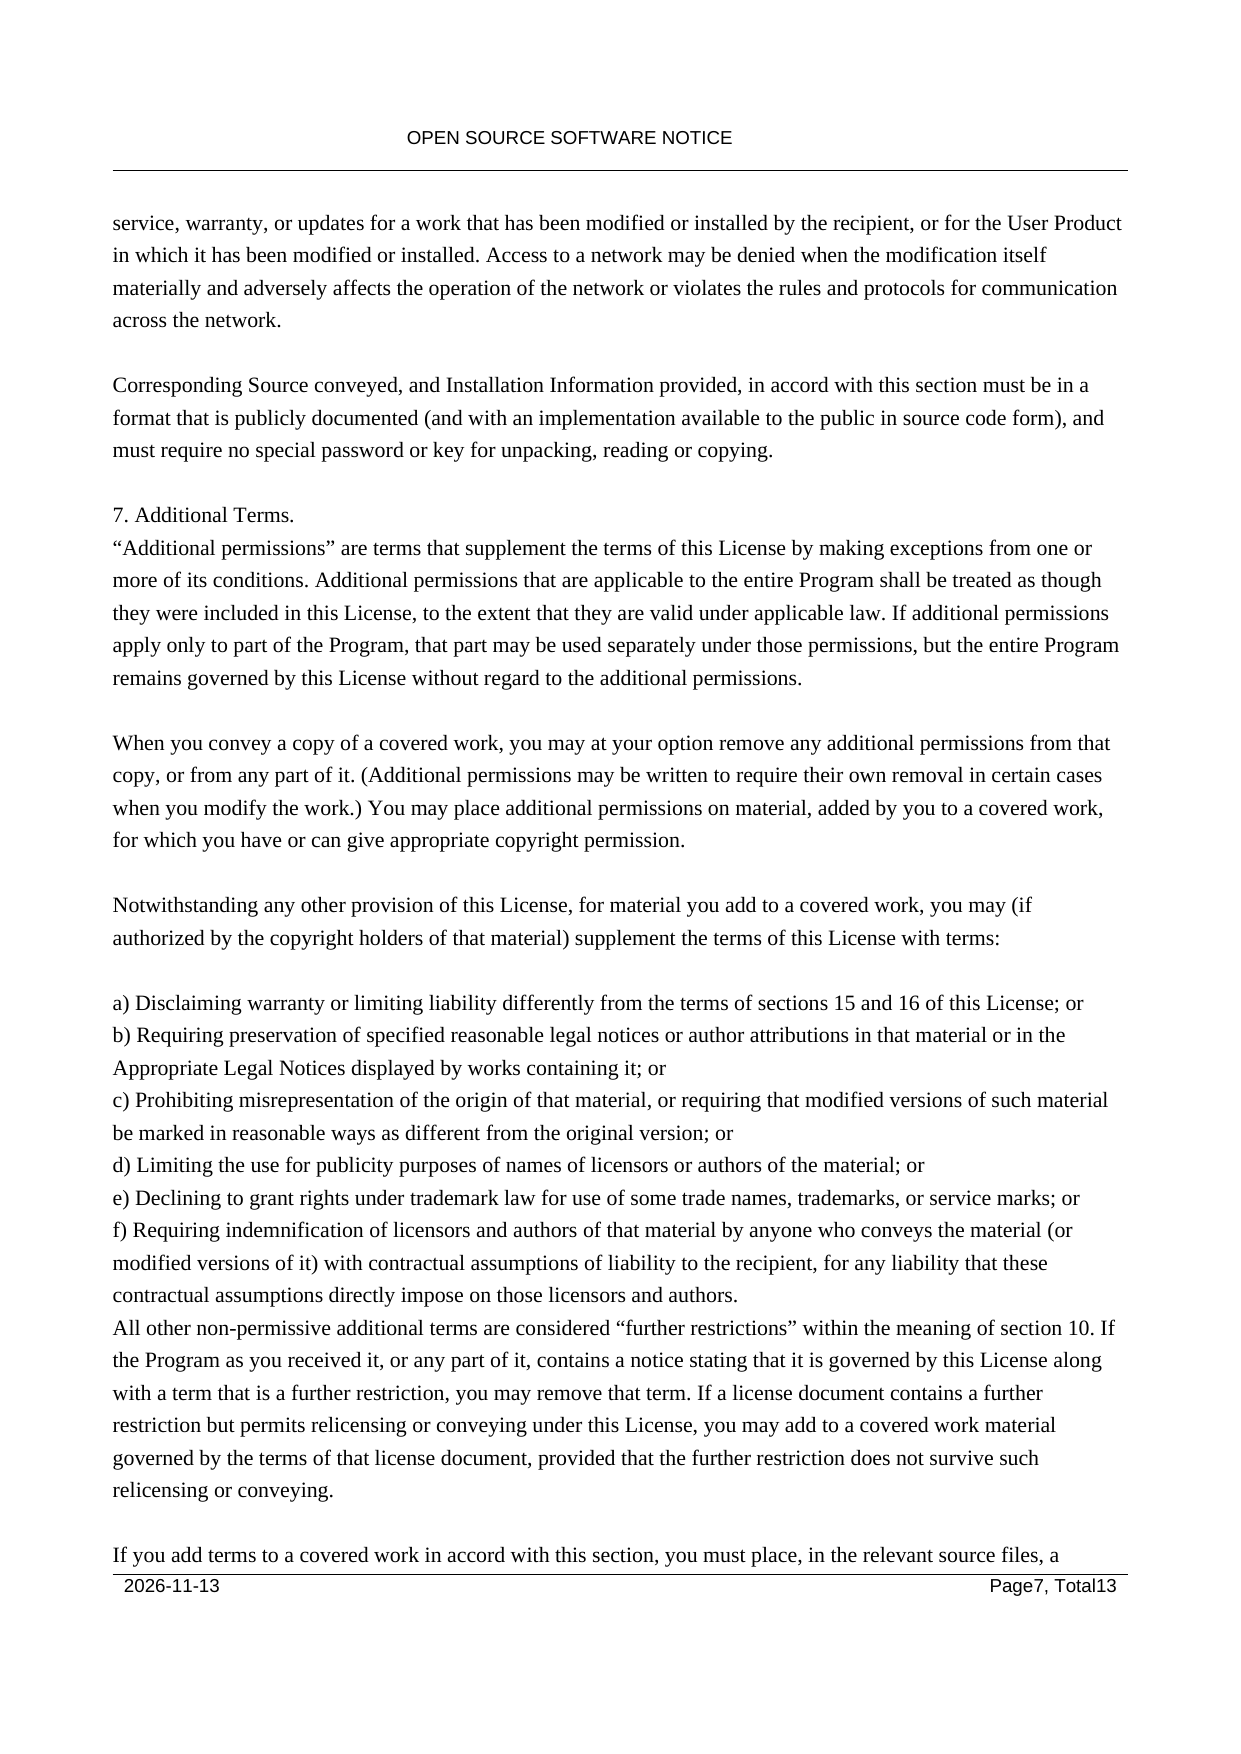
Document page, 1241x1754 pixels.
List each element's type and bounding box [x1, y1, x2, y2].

text [112, 206, 1128, 1571]
